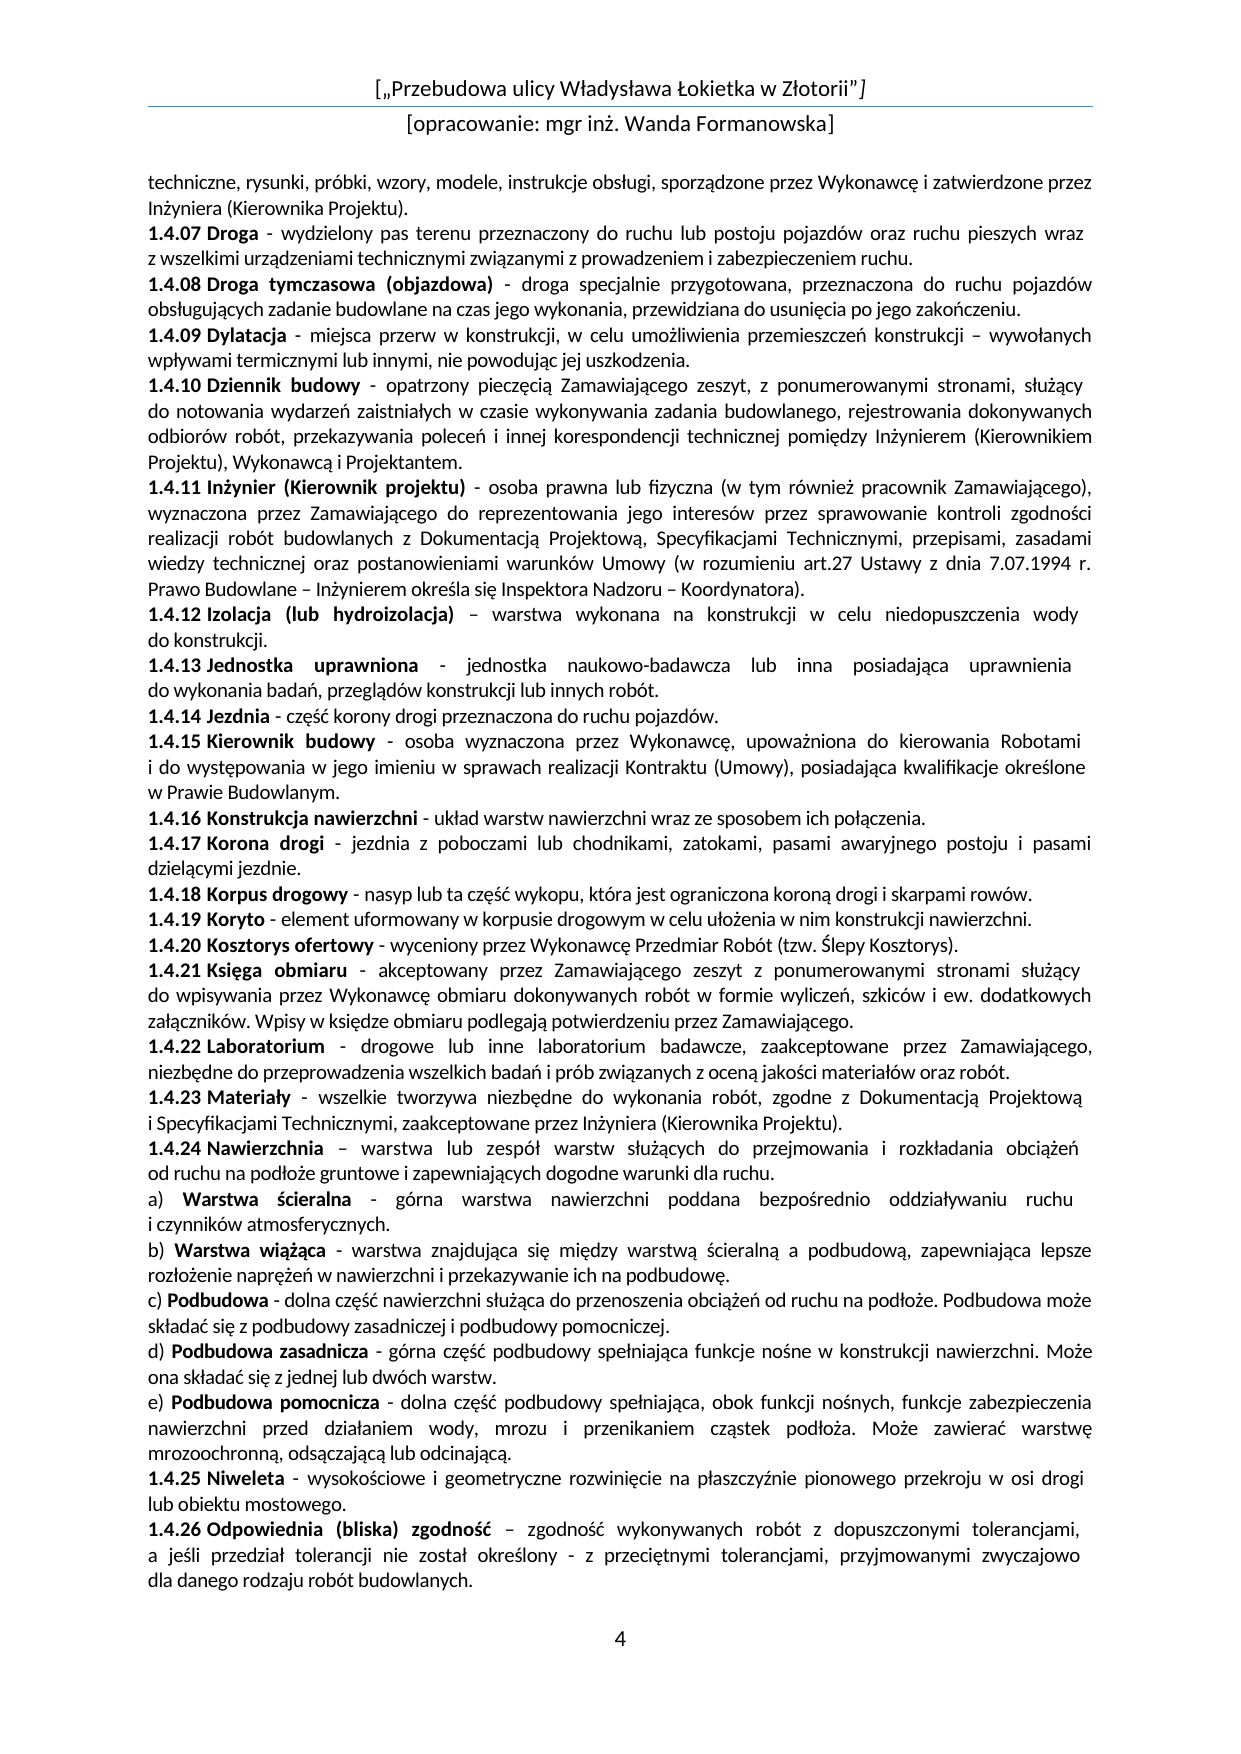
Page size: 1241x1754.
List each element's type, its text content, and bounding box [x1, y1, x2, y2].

list Koryto - element uformowany w korpusie drogowym w celu ułożenia w nim konstrukcji nawierzchni. [148, 906, 1093, 932]
list Dylatacja - miejsca przerw w konstrukcji, w celu umożliwienia przemieszczeń konstrukcji – wywołanych wpływami termicznymi lub innymi, nie powodując jej uszkodzenia. [148, 322, 1093, 373]
list Księga obmiaru - akceptowany przez Zamawiającego zeszyt z ponumerowanymi stronami służący do wpisywania przez Wykonawcę obmiaru dokonywanych robót w formie wyliczeń, szkiców i ew. dodatkowych załączników. Wpisy w księdze obmiaru podlegają potwierdzeniu przez Zamawiającego. [148, 957, 1093, 1033]
text c) Podbudowa - dolna część nawierzchni służąca do przenoszenia obciążeń od ruchu na podłoże. Podbudowa może składać się z podbudowy zasadniczej i podbudowy pomocniczej. [148, 1288, 1093, 1338]
list Nawierzchnia – warstwa lub zespół warstw służących do przejmowania i rozkładania obciążeń od ruchu na podłoże gruntowe i zapewniających dogodne warunki dla ruchu. [148, 1135, 1093, 1186]
text a) Warstwa ścieralna - górna warstwa nawierzchni poddana bezpośrednio oddziaływaniu ruchu i czynników atmosferycznych. [148, 1186, 1093, 1237]
list Kosztorys ofertowy - wyceniony przez Wykonawcę Przedmiar Robót (tzw. Ślepy Kosztorys). [148, 932, 1093, 957]
list Izolacja (lub hydroizolacja) – warstwa wykonana na konstrukcji w celu niedopuszczenia wody do konstrukcji. [148, 601, 1093, 652]
list Dziennik budowy - opatrzony pieczęcią Zamawiającego zeszyt, z ponumerowanymi stronami, służący do notowania wydarzeń zaistniałych w czasie wykonywania zadania budowlanego, rejestrowania dokonywanych odbiorów robót, przekazywania poleceń i innej korespondencji technicznej pomiędzy Inżynierem (Kierownikiem Projektu), Wykonawcą i Projektantem. [148, 373, 1093, 474]
list Laboratorium - drogowe lub inne laboratorium badawcze, zaakceptowane przez Zamawiającego, niezbędne do przeprowadzenia wszelkich badań i prób związanych z oceną jakości materiałów oraz robót. [148, 1033, 1093, 1084]
list Inżynier (Kierownik projektu) - osoba prawna lub fizyczna (w tym również pracownik Zamawiającego), wyznaczona przez Zamawiającego do reprezentowania jego interesów przez sprawowanie kontroli zgodności realizacji robót budowlanych z Dokumentacją Projektową, Specyfikacjami Technicznymi, przepisami, zasadami wiedzy technicznej oraz postanowieniami warunków Umowy (w rozumieniu art.27 Ustawy z dnia 7.07.1994 r. Prawo Budowlane – Inżynierem określa się Inspektora Nadzoru – Koordynatora). [148, 474, 1093, 601]
text e) Podbudowa pomocnicza - dolna część podbudowy spełniająca, obok funkcji nośnych, funkcje zabezpieczenia nawierzchni przed działaniem wody, mrozu i przenikaniem cząstek podłoża. Może zawierać warstwę mrozoochronną, odsączającą lub odcinającą. [148, 1389, 1093, 1466]
list Korpus drogowy - nasyp lub ta część wykopu, która jest ograniczona koroną drogi i skarpami rowów. [148, 881, 1093, 906]
text b) Warstwa wiążąca - warstwa znajdująca się między warstwą ścieralną a podbudową, zapewniająca lepsze rozłożenie naprężeń w nawierzchni i przekazywanie ich na podbudowę. [148, 1237, 1093, 1288]
list Jednostka uprawniona - jednostka naukowo-badawcza lub inna posiadająca uprawnienia do wykonania badań, przeglądów konstrukcji lub innych robót. [148, 652, 1093, 703]
list Niweleta - wysokościowe i geometryczne rozwinięcie na płaszczyźnie pionowego przekroju w osi drogi lub obiektu mostowego. [148, 1466, 1093, 1516]
list Konstrukcja nawierzchni - układ warstw nawierzchni wraz ze sposobem ich połączenia. [148, 805, 1093, 830]
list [148, 169, 1093, 220]
list Materiały - wszelkie tworzywa niezbędne do wykonania robót, zgodne z Dokumentacją Projektową i Specyfikacjami Technicznymi, zaakceptowane przez Inżyniera (Kierownika Projektu). [148, 1084, 1093, 1135]
text d) Podbudowa zasadnicza - górna część podbudowy spełniająca funkcje nośne w konstrukcji nawierzchni. Może ona składać się z jednej lub dwóch warstw. [148, 1338, 1093, 1389]
list Droga tymczasowa (objazdowa) - droga specjalnie przygotowana, przeznaczona do ruchu pojazdów obsługujących zadanie budowlane na czas jego wykonania, przewidziana do usunięcia po jego zakończeniu. [148, 271, 1093, 322]
list Droga - wydzielony pas terenu przeznaczony do ruchu lub postoju pojazdów oraz ruchu pieszych wraz z wszelkimi urządzeniami technicznymi związanymi z prowadzeniem i zabezpieczeniem ruchu. [148, 220, 1093, 271]
list Jezdnia - część korony drogi przeznaczona do ruchu pojazdów. [148, 703, 1093, 728]
list Kierownik budowy - osoba wyznaczona przez Wykonawcę, upoważniona do kierowania Robotami i do występowania w jego imieniu w sprawach realizacji Kontraktu (Umowy), posiadająca kwalifikacje określone w Prawie Budowlanym. [148, 728, 1093, 805]
list Korona drogi - jezdnia z poboczami lub chodnikami, zatokami, pasami awaryjnego postoju i pasami dzielącymi jezdnie. [148, 830, 1093, 881]
list Odpowiednia (bliska) zgodność – zgodność wykonywanych robót z dopuszczonymi tolerancjami, a jeśli przedział tolerancji nie został określony - z przeciętnymi tolerancjami, przyjmowanymi zwyczajowo dla danego rodzaju robót budowlanych. [148, 1516, 1093, 1593]
